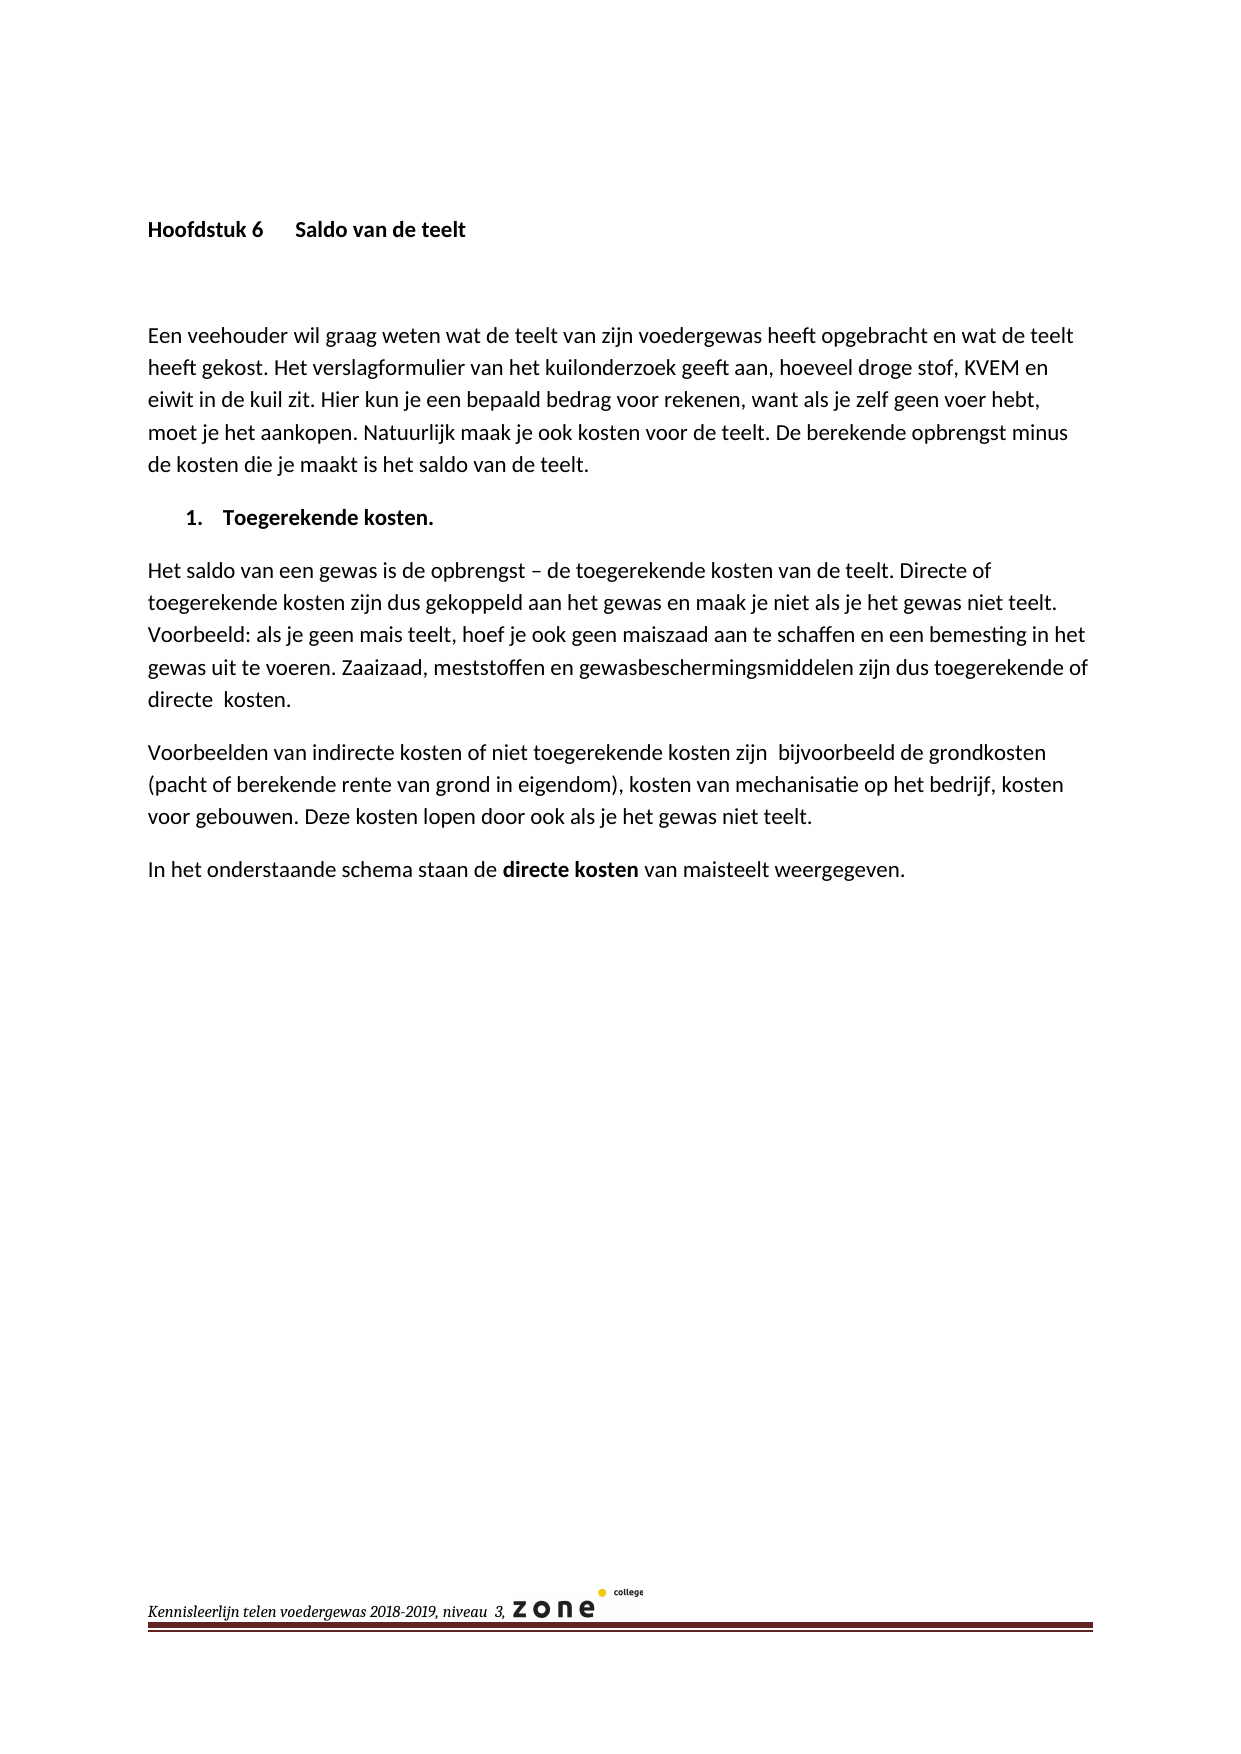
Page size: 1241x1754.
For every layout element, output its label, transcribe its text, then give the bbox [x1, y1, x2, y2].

text Hoofdstuk 6 Saldo van de teelt [148, 215, 1093, 243]
picture [513, 1589, 644, 1618]
text Voorbeelden van indirecte kosten of niet toegerekende kosten zijn bijvoorbeeld de grondkosten (pacht of berekende rente van grond in eigendom), kosten van mechanisatie op het bedrijf, kosten voor gebouwen. Deze kosten lopen door ook als je het gewas niet teelt. [148, 738, 1093, 830]
text Het saldo van een gewas is de opbrengst – de toegerekende kosten van de teelt. Directe of toegerekende kosten zijn dus gekoppeld aan het gewas en maak je niet als je het gewas niet teelt. Voorbeeld: als je geen mais teelt, hoef je ook geen maiszaad aan te schaffen en een bemesting in het gewas uit te voeren. Zaaizaad, meststoffen en gewasbeschermingsmiddelen zijn dus toegerekende of directe kosten. [148, 556, 1093, 713]
text In het onderstaande schema staan de directe kosten van maisteelt weergegeven. [148, 855, 1093, 883]
text Een veehouder wil graag weten wat de teelt van zijn voedergewas heeft opgebracht en wat de teelt heeft gekost. Het verslagformulier van het kuilonderzoek geeft aan, hoeveel droge stof, KVEM en eiwit in de kuil zit. Hier kun je een bepaald bedrag voor rekenen, want als je zelf geen voer hebt, moet je het aankopen. Natuurlijk maak je ook kosten voor de teelt. De berekende opbrengst minus de kosten die je maakt is het saldo van de teelt. [148, 321, 1093, 478]
list Toegerekende kosten. [185, 503, 1093, 531]
